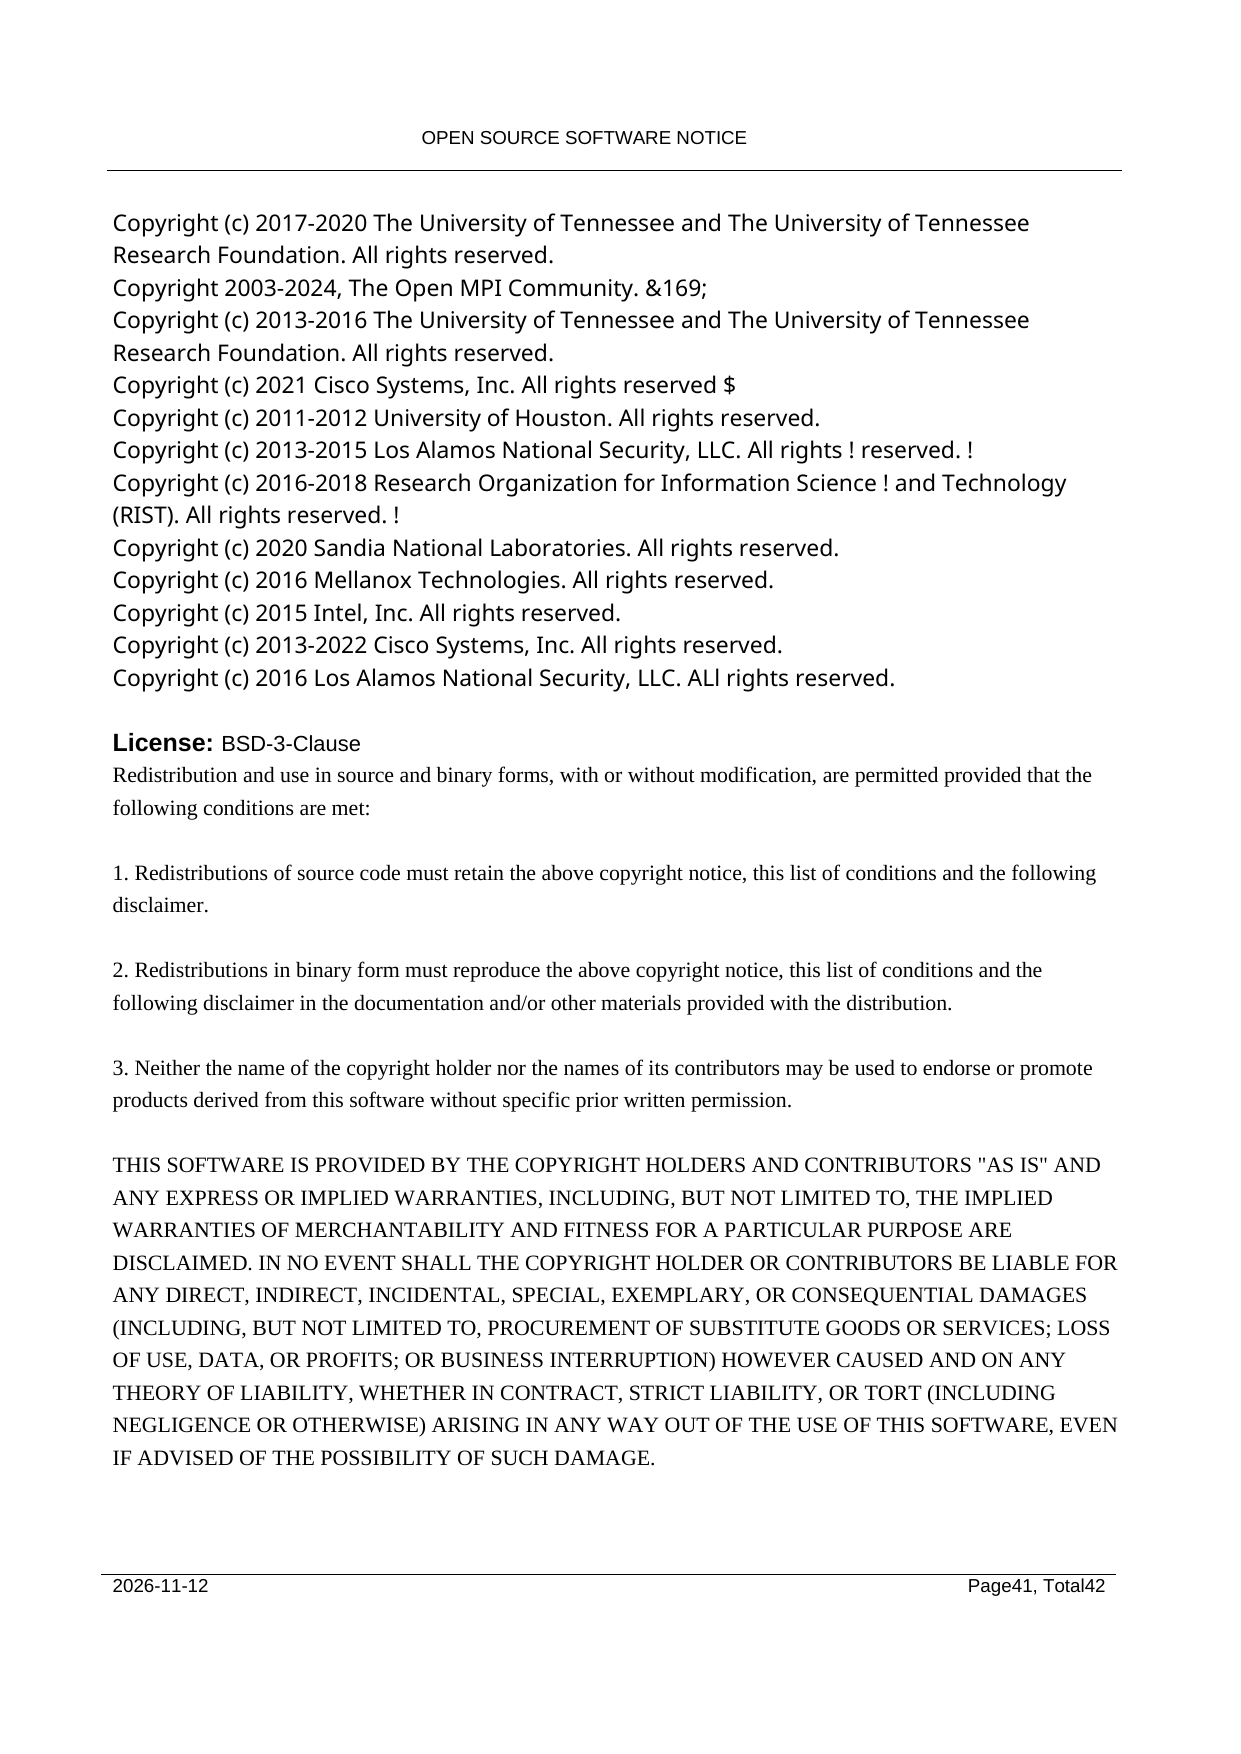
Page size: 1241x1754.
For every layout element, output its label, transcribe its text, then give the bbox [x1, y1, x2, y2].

text Redistribution and use in source and binary forms, with or without modification, are permitted provided that the following conditions are met: 1. Redistributions of source code must retain the above copyright notice, this list of conditions and the following disclaimer. 2. Redistributions in binary form must reproduce the above copyright notice, this list of conditions and the following disclaimer in the documentation and/or other materials provided with the distribution. 3. Neither the name of the copyright holder nor the names of its contributors may be used to endorse or promote products derived from this software without specific prior written permission. THIS SOFTWARE IS PROVIDED BY THE COPYRIGHT HOLDERS AND CONTRIBUTORS "AS IS" AND ANY EXPRESS OR IMPLIED WARRANTIES, INCLUDING, BUT NOT LIMITED TO, THE IMPLIED WARRANTIES OF MERCHANTABILITY AND FITNESS FOR A PARTICULAR PURPOSE ARE DISCLAIMED. IN NO EVENT SHALL THE COPYRIGHT HOLDER OR CONTRIBUTORS BE LIABLE FOR ANY DIRECT, INDIRECT, INCIDENTAL, SPECIAL, EXEMPLARY, OR CONSEQUENTIAL DAMAGES (INCLUDING, BUT NOT LIMITED TO, PROCUREMENT OF SUBSTITUTE GOODS OR SERVICES; LOSS OF USE, DATA, OR PROFITS; OR BUSINESS INTERRUPTION) HOWEVER CAUSED AND ON ANY THEORY OF LIABILITY, WHETHER IN CONTRACT, STRICT LIABILITY, OR TORT (INCLUDING NEGLIGENCE OR OTHERWISE) ARISING IN ANY WAY OUT OF THE USE OF THIS SOFTWARE, EVEN IF ADVISED OF THE POSSIBILITY OF SUCH DAMAGE. [112, 759, 1128, 1506]
text License: BSD-3-Clause [112, 726, 1128, 759]
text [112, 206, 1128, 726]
